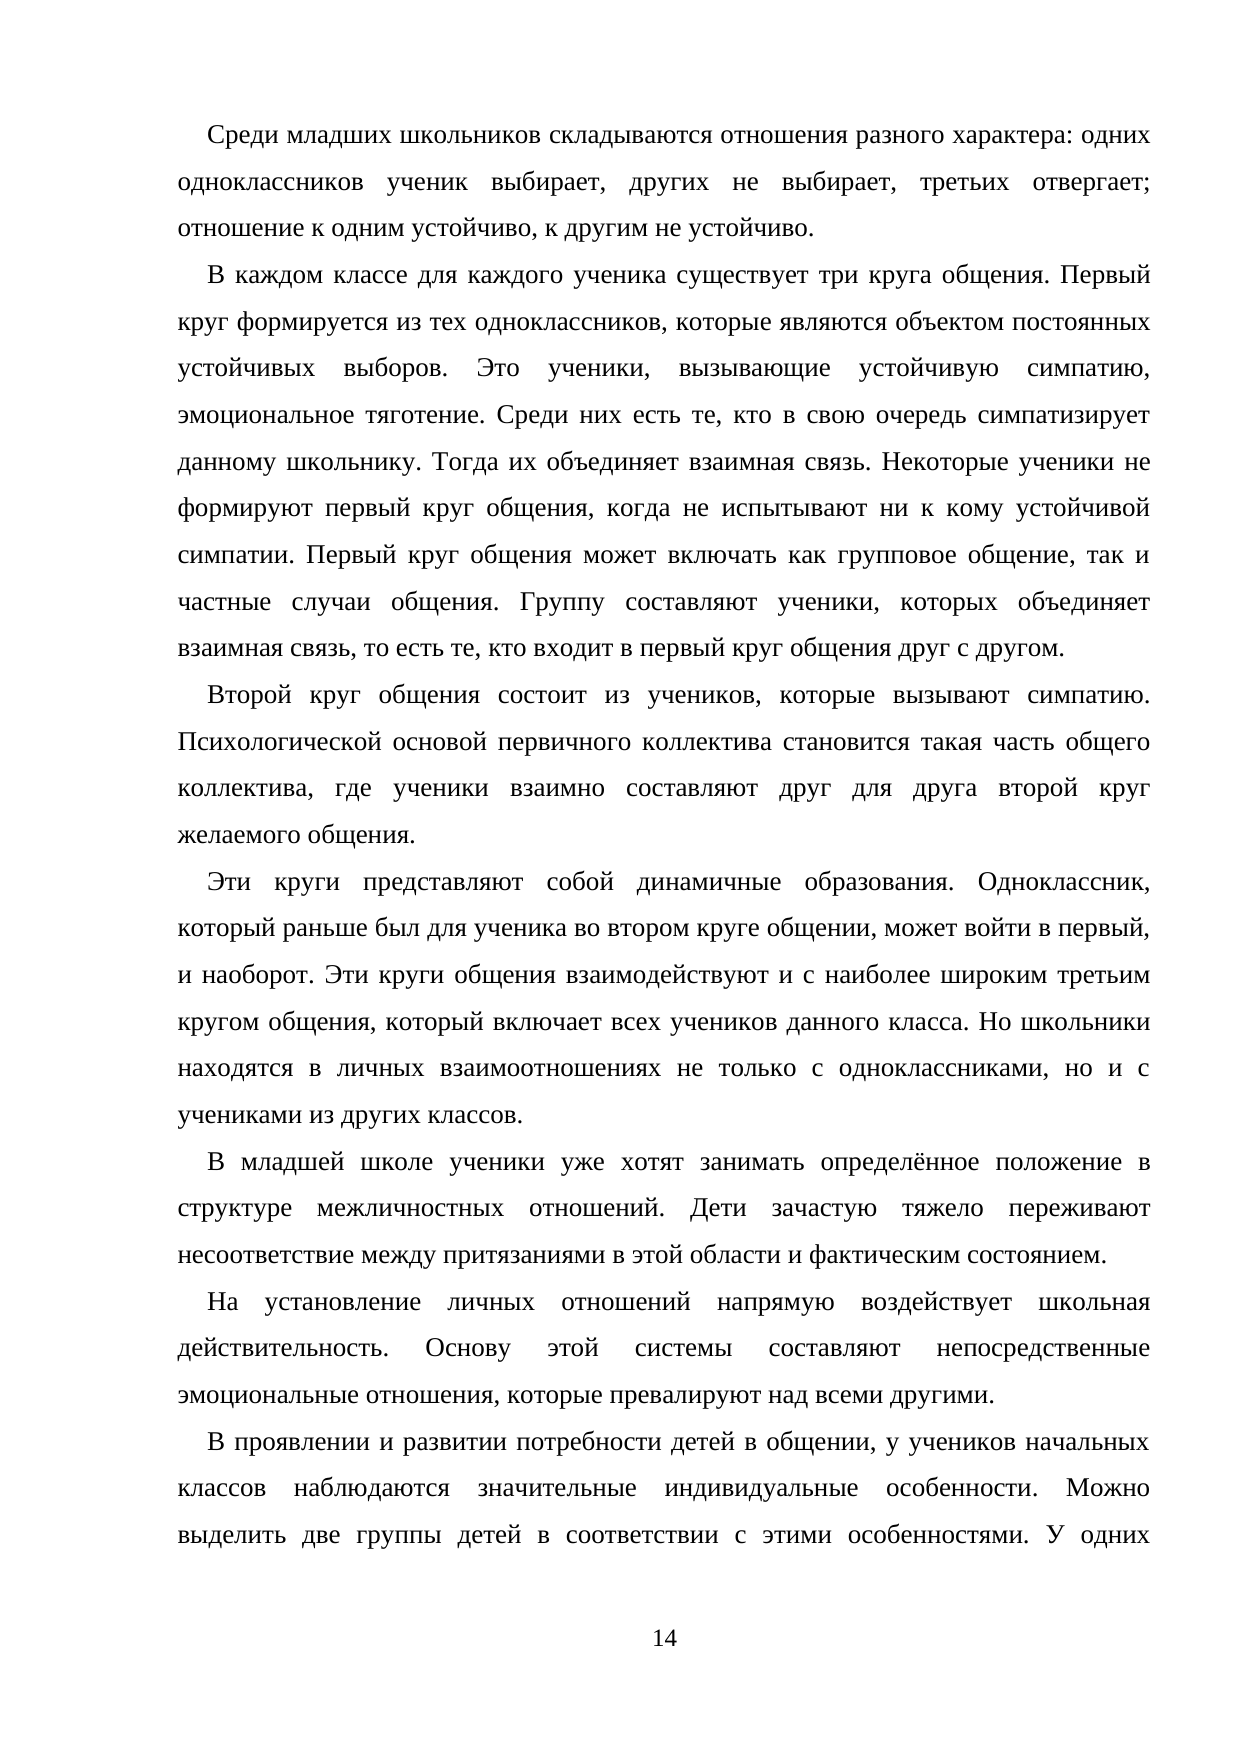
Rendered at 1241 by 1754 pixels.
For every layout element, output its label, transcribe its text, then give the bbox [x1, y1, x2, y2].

text На установление личных отношений напрямую воздействует школьная действительность. Основу этой системы составляют непосредственные эмоциональные отношения, которые превалируют над всеми другими. [177, 1285, 1152, 1409]
text Эти круги представляют собой динамичные образования. Одноклассник, который раньше был для ученика во втором круге общении, может войти в первый, и наоборот. Эти круги общения взаимодействуют и с наиболее широким третьим кругом общения, который включает всех учеников данного класса. Но школьники находятся в личных взаимоотношениях не только с одноклассниками, но и с учениками из других классов. [177, 865, 1152, 1129]
text В младшей школе ученики уже хотят занимать определённое положение в структуре межличностных отношений. Дети зачастую тяжело переживают несоответствие между притязаниями в этой области и фактическим состоянием. [177, 1145, 1152, 1269]
text Второй круг общения состоит из учеников, которые вызывают симпатию. Психологической основой первичного коллектива становится такая часть общего коллектива, где ученики взаимно составляют друг для друга второй круг желаемого общения. [177, 678, 1152, 849]
text Среди младших школьников складываются отношения разного характера: одних одноклассников ученик выбирает, других не выбирает, третьих отвергает; отношение к одним устойчиво, к другим не устойчиво. [177, 118, 1152, 243]
text В каждом классе для каждого ученика существует три круга общения. Первый круг формируется из тех одноклассников, которые являются объектом постоянных устойчивых выборов. Это ученики, вызывающие устойчивую симпатию, эмоциональное тяготение. Среди них есть те, кто в свою очередь симпатизирует данному школьнику. Тогда их объединяет взаимная связь. Некоторые ученики не формируют первый круг общения, когда не испытывают ни к кому устойчивой симпатии. Первый круг общения может включать как групповое общение, так и частные случаи общения. Группу составляют ученики, которых объединяет взаимная связь, то есть те, кто входит в первый круг общения друг с другом. [177, 258, 1152, 663]
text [177, 1425, 1152, 1549]
